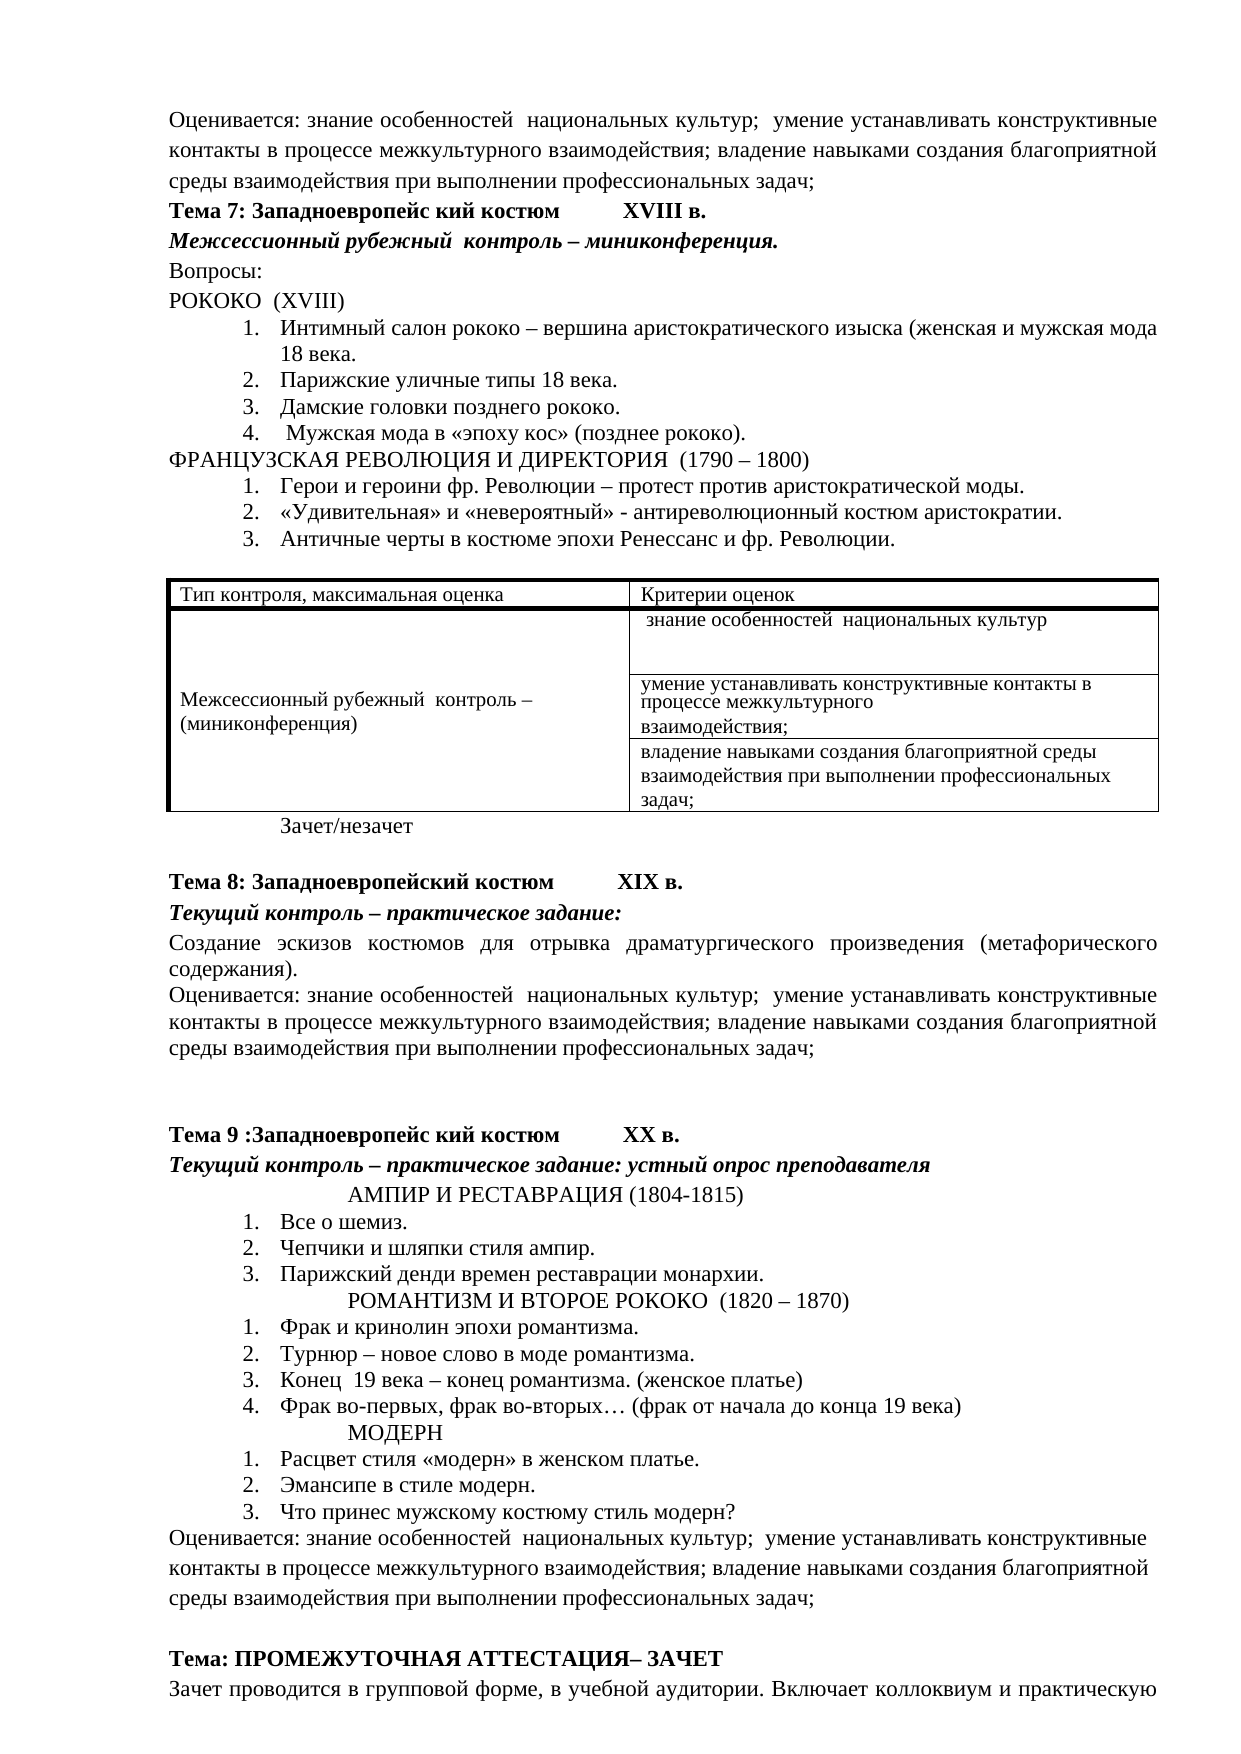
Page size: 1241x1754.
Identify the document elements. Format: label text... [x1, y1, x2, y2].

text Текущий контроль – практическое задание: [169, 899, 1159, 925]
table_header Критерии оценок [630, 582, 1158, 606]
list Мужская мода в «эпоху кос» (позднее рококо). [242, 419, 1159, 446]
list Эмансипе в стиле модерн. [242, 1471, 1159, 1498]
text Вопросы: [169, 257, 1159, 284]
text Создание эскизов костюмов для отрывка драматургического произведения (метафорического содержания). [169, 929, 1159, 982]
table_cell владение навыками создания благоприятной среды взаимодействия при выполнении профессиональных задач; [630, 739, 1158, 811]
table_cell умение устанавливать конструктивные контакты в процессе межкультурного взаимодействия; [630, 675, 1158, 738]
text МОДЕРН [347, 1419, 1159, 1445]
list Фрак и кринолин эпохи романтизма. [242, 1313, 1159, 1339]
text Тема 7: Западноевропейс кий костюм XVIII в. [169, 197, 1159, 223]
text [169, 1675, 1159, 1701]
list Интимный салон рококо – вершина аристократического изыска (женская и мужская мода 18 века. [242, 314, 1159, 367]
table_header Тип контроля, максимальная оценка [171, 582, 629, 606]
text ФРАНЦУЗСКАЯ РЕВОЛЮЦИЯ И ДИРЕКТОРИЯ (1790 – 1800) [169, 446, 1159, 472]
text Текущий контроль – практическое задание: устный опрос преподавателя [169, 1151, 1159, 1178]
text Оценивается: знание особенностей национальных культур; умение устанавливать конструктивные контакты в процессе межкультурного взаимодействия; владение навыками создания благоприятной среды взаимодействия при выполнении профессиональных задач; [169, 982, 1159, 1061]
list Конец 19 века – конец романтизма. (женское платье) [242, 1366, 1159, 1392]
list Расцвет стиля «модерн» в женском платье. [242, 1445, 1159, 1471]
text Тема: ПРОМЕЖУТОЧНАЯ АТТЕСТАЦИЯ– ЗАЧЕТ [169, 1645, 1159, 1671]
list Герои и героини фр. Революции – протест против аристократической моды. [242, 472, 1159, 498]
list «Удивительная» и «невероятный» - антиреволюционный костюм аристократии. [242, 498, 1159, 525]
text Оценивается: знание особенностей национальных культур; умение устанавливать конструктивные контакты в процессе межкультурного взаимодействия; владение навыками создания благоприятной среды взаимодействия при выполнении профессиональных задач; [169, 106, 1159, 193]
list Античные черты в костюме эпохи Ренессанс и фр. Революции. [242, 525, 1159, 551]
list Чепчики и шляпки стиля ампир. [242, 1234, 1159, 1261]
table_cell Межсессионный рубежный контроль – (миниконференция) [171, 611, 629, 811]
text РОКОКО (XVIII) [169, 287, 1159, 314]
text Межсессионный рубежный контроль – миниконференция. [169, 227, 1159, 253]
list Парижский денди времен реставрации монархии. [242, 1261, 1159, 1287]
text Зачет/незачет [280, 812, 1159, 838]
text Оценивается: знание особенностей национальных культур; умение устанавливать конструктивные контакты в процессе межкультурного взаимодействия; владение навыками создания благоприятной среды взаимодействия при выполнении профессиональных задач; [169, 1524, 1159, 1611]
list Все о шемиз. [242, 1208, 1159, 1234]
table_cell знание особенностей национальных культур [630, 611, 1158, 674]
text Тема 9 :Западноевропейс кий костюм XX в. [169, 1121, 1159, 1147]
list Парижские уличные типы 18 века. [242, 367, 1159, 393]
list Фрак во-первых, фрак во-вторых… (фрак от начала до конца 19 века) [242, 1392, 1159, 1419]
list Дамские головки позднего рококо. [242, 393, 1159, 419]
list Турнюр – новое слово в моде романтизма. [242, 1339, 1159, 1366]
text АМПИР И РЕСТАВРАЦИЯ (1804-1815) [347, 1181, 1159, 1208]
list Что принес мужскому костюму стиль модерн? [242, 1498, 1159, 1524]
text Тема 8: Западноевропейский костюм XIX в. [169, 868, 1159, 895]
text РОМАНТИЗМ И ВТОРОЕ РОКОКО (1820 – 1870) [347, 1287, 1159, 1313]
